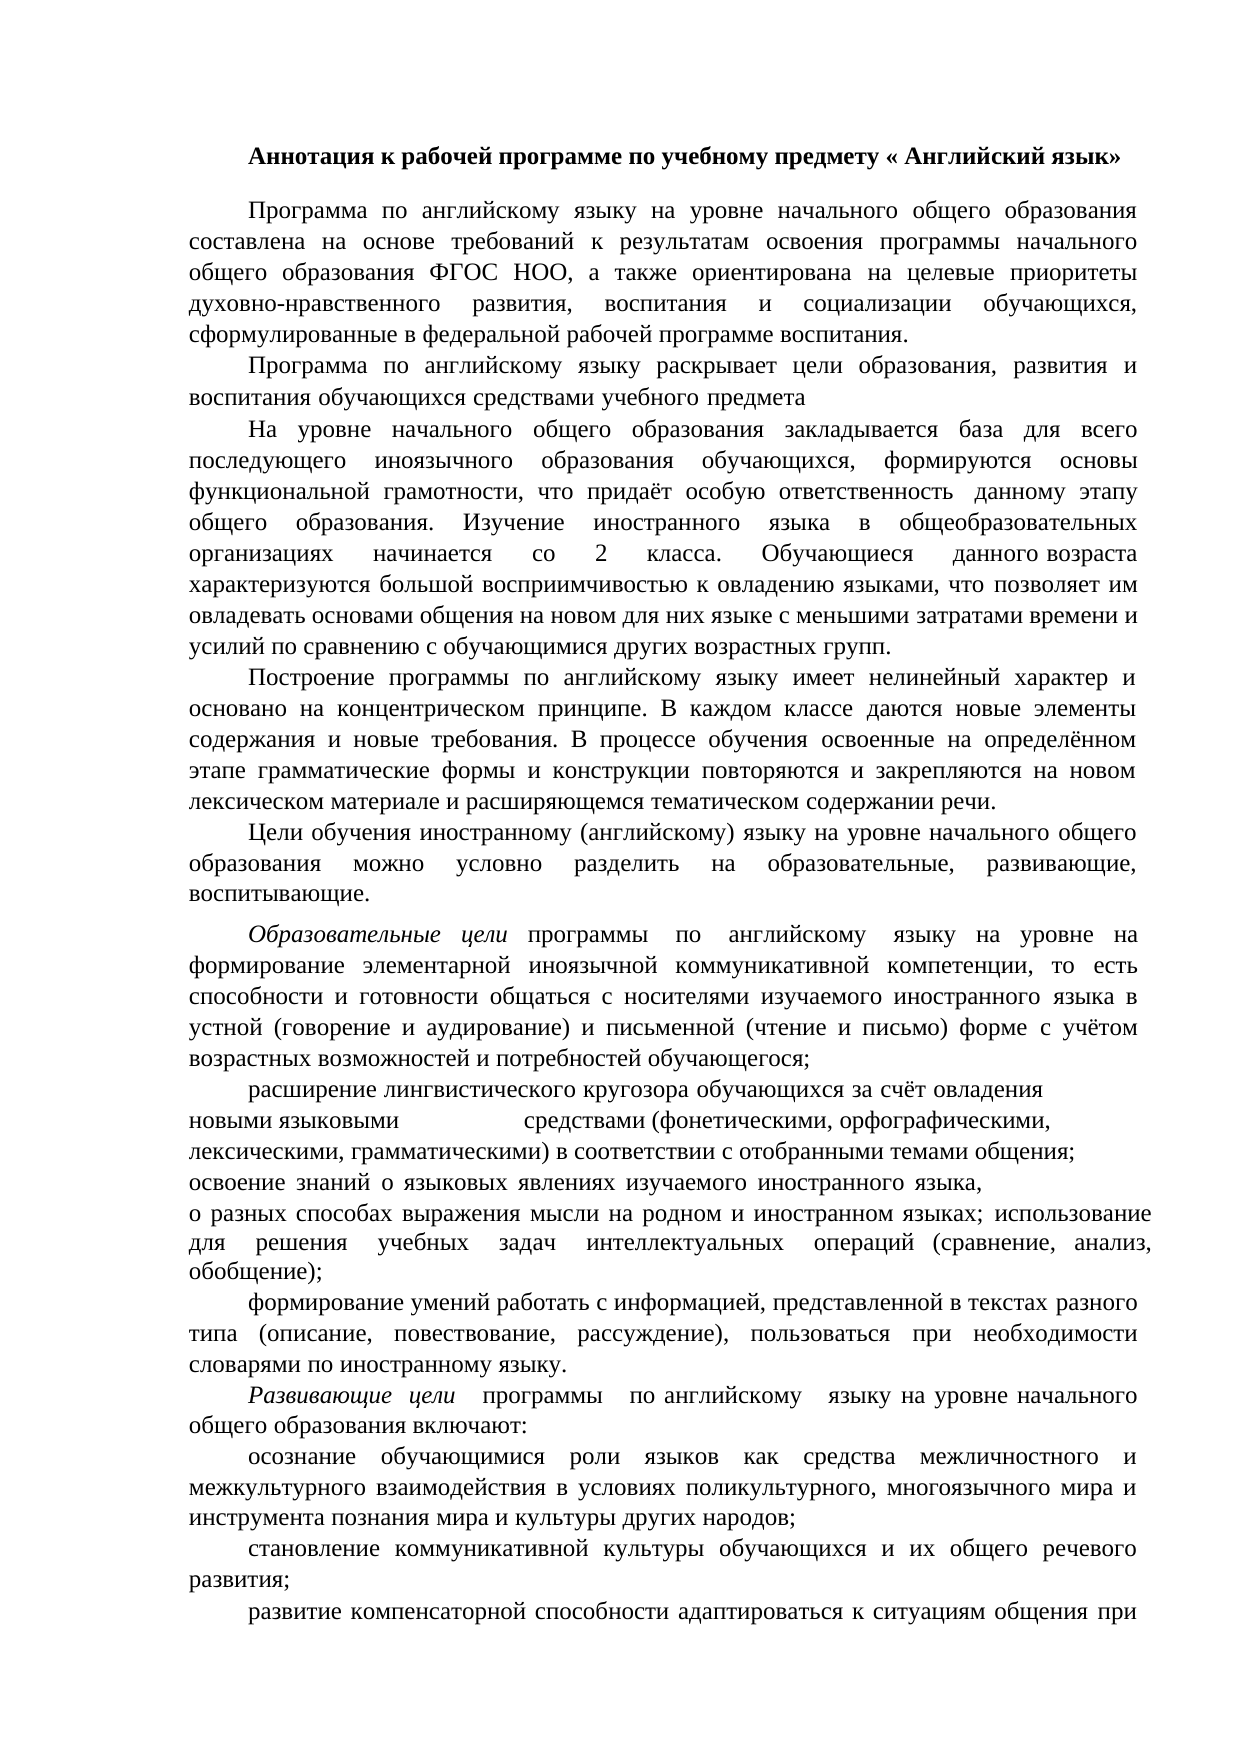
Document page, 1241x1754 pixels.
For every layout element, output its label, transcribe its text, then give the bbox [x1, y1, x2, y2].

text расширение лингвистического кругозора обучающихся за счёт овладения новыми языковыми средствами (фонетическими, орфографическими, лексическими, грамматическими) в соответствии c отобранными темами общения; освоение знаний о языковых явлениях изучаемого иностранного языка, [189, 1074, 1137, 1196]
text о разных способах выражения мысли на родном и иностранном языках; использование для решения учебных задач интеллектуальных операций (сравнение, анализ, обобщение); [189, 1198, 1152, 1285]
text Образовательные цели программы по английскому языку на уровне на формирование элементарной иноязычной коммуникативной компетенции, то есть способности и готовности общаться с носителями изучаемого иностранного языка в устной (говорение и аудирование) и письменной (чтение и письмо) форме с учётом возрастных возможностей и потребностей обучающегося; [189, 919, 1138, 1072]
text Программа по английскому языку на уровне начального общего образования составлена на основе требований к результатам освоения программы начального общего образования ФГОС НОО, а также ориентирована на целевые приоритеты духовно-нравственного развития, воспитания и социализации обучающихся, сформулированные в федеральной рабочей программе воспитания. [189, 195, 1137, 348]
text формирование умений работать с информацией, представленной в текстах разного типа (описание, повествование, рассуждение), пользоваться при необходимости словарями по иностранному языку. [189, 1287, 1138, 1378]
text осознание обучающимися роли языков как средства межличностного и межкультурного взаимодействия в условиях поликультурного, многоязычного мира и инструмента познания мира и культуры других народов; [189, 1441, 1136, 1531]
text Аннотация к рабочей программе по учебному предмету « Английский язык» [189, 141, 1137, 170]
text Программа по английскому языку раскрывает цели образования, развития и воспитания обучающихся средствами учебного предмета [189, 351, 1138, 410]
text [189, 1596, 1137, 1625]
text Развивающие цели программы по английскому языку на уровне начального общего образования включают: [189, 1380, 1138, 1439]
text становление коммуникативной культуры обучающихся и их общего речевого развития; [189, 1533, 1138, 1593]
text На уровне начального общего образования закладывается база для всего последующего иноязычного образования обучающихся, формируются основы функциональной грамотности, что придаёт особую ответственность данному этапу общего образования. Изучение иностранного языка в общеобразовательных организациях начинается со 2 класса. Обучающиеся данного возраста характеризуются большой восприимчивостью к овладению языками, что позволяет им овладевать основами общения на новом для них языке с меньшими затратами времени и усилий по сравнению с обучающимися других возрастных групп. [189, 414, 1138, 660]
text Построение программы по английскому языку имеет нелинейный характер и основано на концентрическом принципе. В каждом классе даются новые элементы содержания и новые требования. В процессе обучения освоенные на определённом этапе грамматические формы и конструкции повторяются и закрепляются на новом лексическом материале и расширяющемся тематическом содержании речи. [189, 662, 1136, 815]
text Цели обучения иностранному (английскому) языку на уровне начального общего образования можно условно разделить на образовательные, развивающие, воспитывающие. [189, 817, 1137, 907]
